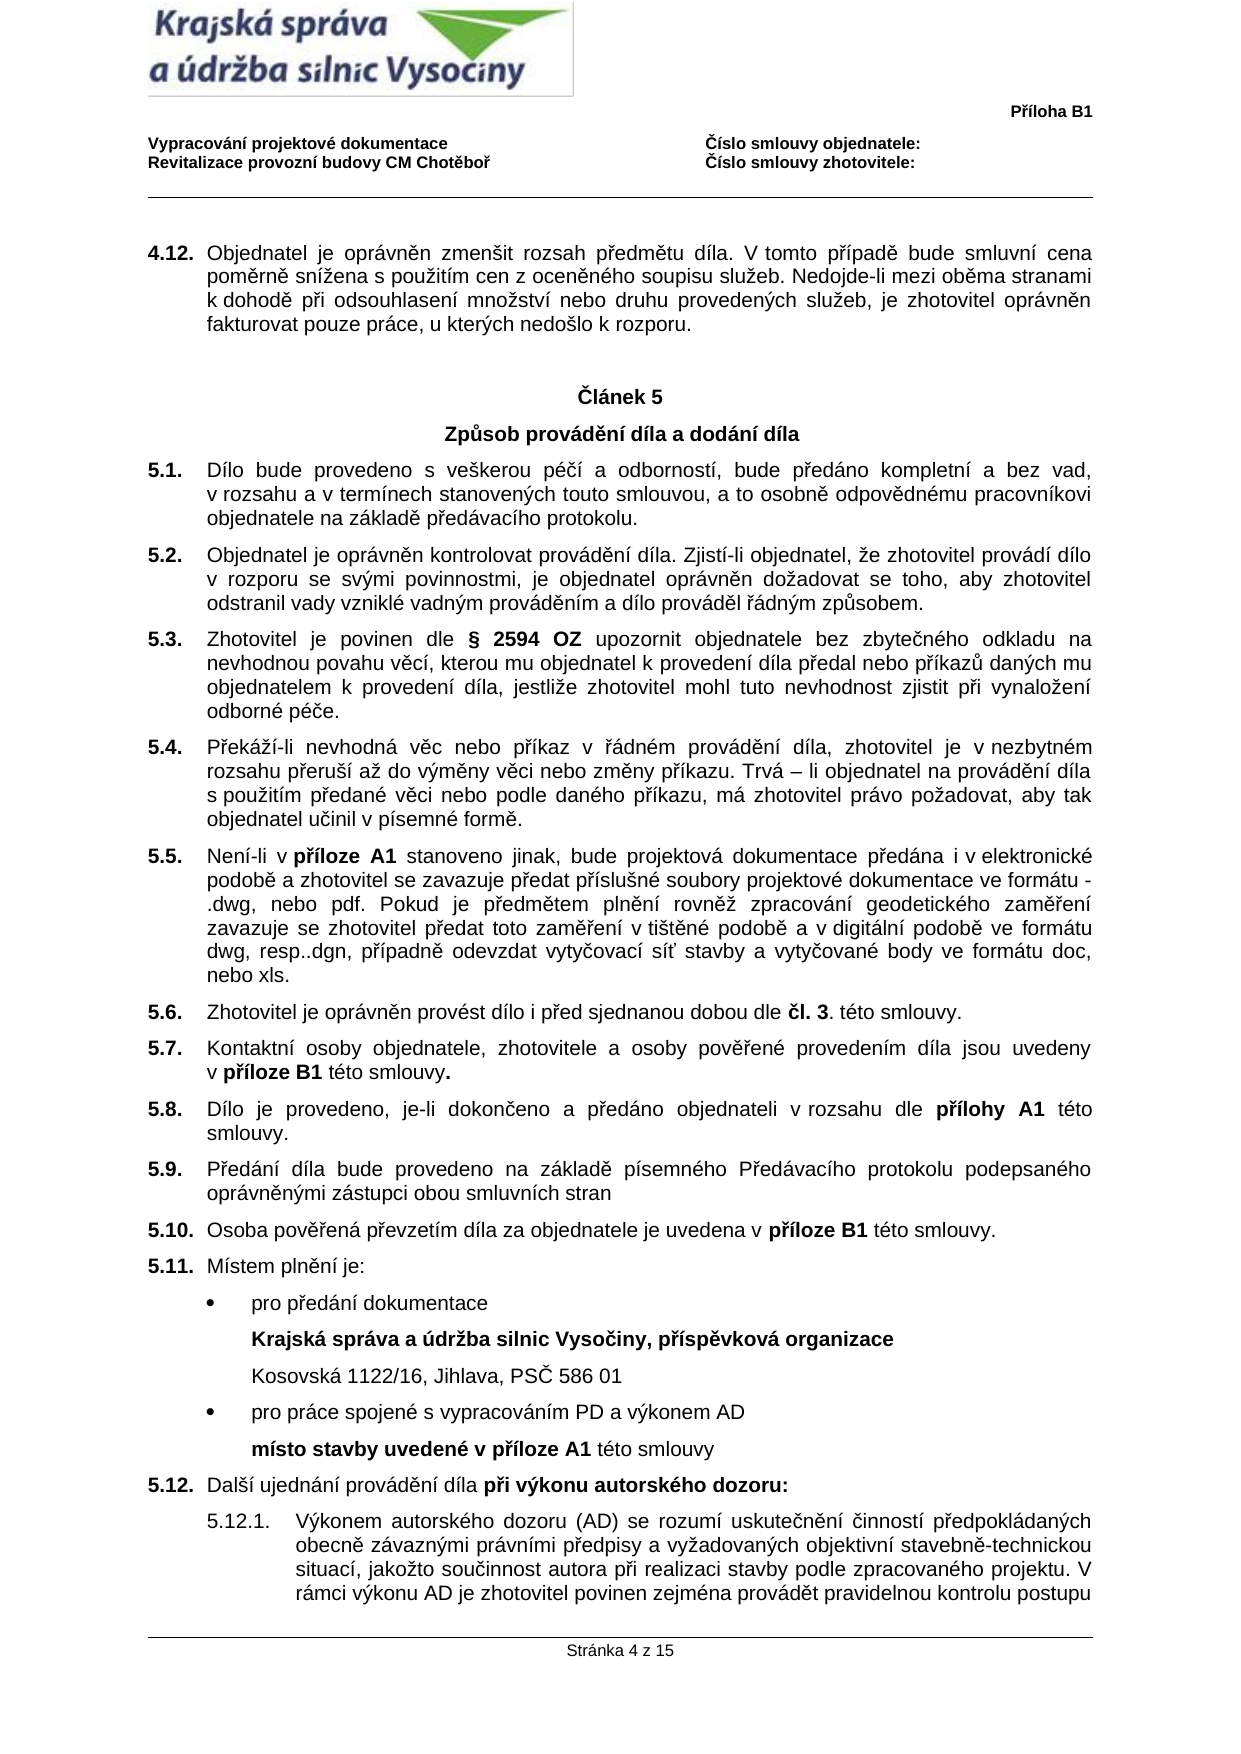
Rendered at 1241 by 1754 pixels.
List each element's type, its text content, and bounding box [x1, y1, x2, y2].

list Objednatel je oprávněn kontrolovat provádění díla. Zjistí-li objednatel, že zhotovitel provádí dílo v rozporu se svými povinnostmi, je objednatel oprávněn dožadovat se toho, aby zhotovitel odstranil vady vzniklé vadným prováděním a dílo prováděl řádným způsobem. [148, 542, 1093, 614]
list Není-li v příloze A1 stanoveno jinak, bude projektová dokumentace předána i v elektronické podobě a zhotovitel se zavazuje předat příslušné soubory projektové dokumentace ve formátu - .dwg, nebo pdf. Pokud je předmětem plnění rovněž zpracování geodetického zaměření zavazuje se zhotovitel předat toto zaměření v tištěné podobě a v digitální podobě ve formátu dwg, resp..dgn, případně odevzdat vytyčovací síť stavby a vytyčované body ve formátu doc, nebo xls. [148, 843, 1093, 987]
list Předání díla bude provedeno na základě písemného Předávacího protokolu podepsaného oprávněnými zástupci obou smluvních stran [148, 1157, 1093, 1205]
list Místem plnění je: [148, 1254, 1093, 1278]
list Zhotovitel je oprávněn provést dílo i před sjednanou dobou dle čl. 3. této smlouvy. [148, 1000, 1093, 1024]
list Kontaktní osoby objednatele, zhotovitele a osoby pověřené provedením díla jsou uvedeny v příloze B1 této smlouvy. [148, 1036, 1093, 1084]
list Objednatel je oprávněn zmenšit rozsah předmětu díla. V tomto případě bude smluvní cena poměrně snížena s použitím cen z oceněného soupisu služeb. Nedojde-li mezi oběma stranami k dohodě při odsouhlasení množství nebo druhu provedených služeb, je zhotovitel oprávněn fakturovat pouze práce, u kterých nedošlo k rozporu. [148, 240, 1093, 336]
list Osoba pověřená převzetím díla za objednatele je uvedena v příloze B1 této smlouvy. [148, 1217, 1093, 1241]
list Dílo bude provedeno s veškerou péčí a odborností, bude předáno kompletní a bez vad, v rozsahu a v termínech stanovených touto smlouvou, a to osobně odpovědnému pracovníkovi objednatele na základě předávacího protokolu. [148, 458, 1093, 530]
picture [147, 2, 574, 98]
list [207, 1509, 1093, 1605]
list Způsob provádění díla a dodání díla [148, 422, 1096, 446]
text místo stavby uvedené v příloze A1 této smlouvy [229, 1436, 1093, 1460]
list Dílo je provedeno, je-li dokončeno a předáno objednateli v rozsahu dle přílohy A1 této smlouvy. [148, 1097, 1093, 1144]
list Článek 5 [148, 385, 1093, 409]
list pro práce spojené s vypracováním PD a výkonem AD [207, 1400, 1093, 1424]
text Krajská správa a údržba silnic Vysočiny, příspěvková organizace [229, 1327, 1093, 1351]
list Další ujednání provádění díla při výkonu autorského dozoru: [148, 1473, 1093, 1497]
list pro předání dokumentace [207, 1290, 1093, 1314]
list Zhotovitel je povinen dle § 2594 OZ upozornit objednatele bez zbytečného odkladu na nevhodnou povahu věcí, kterou mu objednatel k provedení díla předal nebo příkazů daných mu objednatelem k provedení díla, jestliže zhotovitel mohl tuto nevhodnost zjistit při vynaložení odborné péče. [148, 627, 1093, 723]
list Překáží-li nevhodná věc nebo příkaz v řádném provádění díla, zhotovitel je v nezbytném rozsahu přeruší až do výměny věci nebo změny příkazu. Trvá – li objednatel na provádění díla s použitím předané věci nebo podle daného příkazu, má zhotovitel právo požadovat, aby tak objednatel učinil v písemné formě. [148, 735, 1093, 831]
text Kosovská 1122/16, Jihlava, PSČ 586 01 [251, 1363, 1093, 1387]
